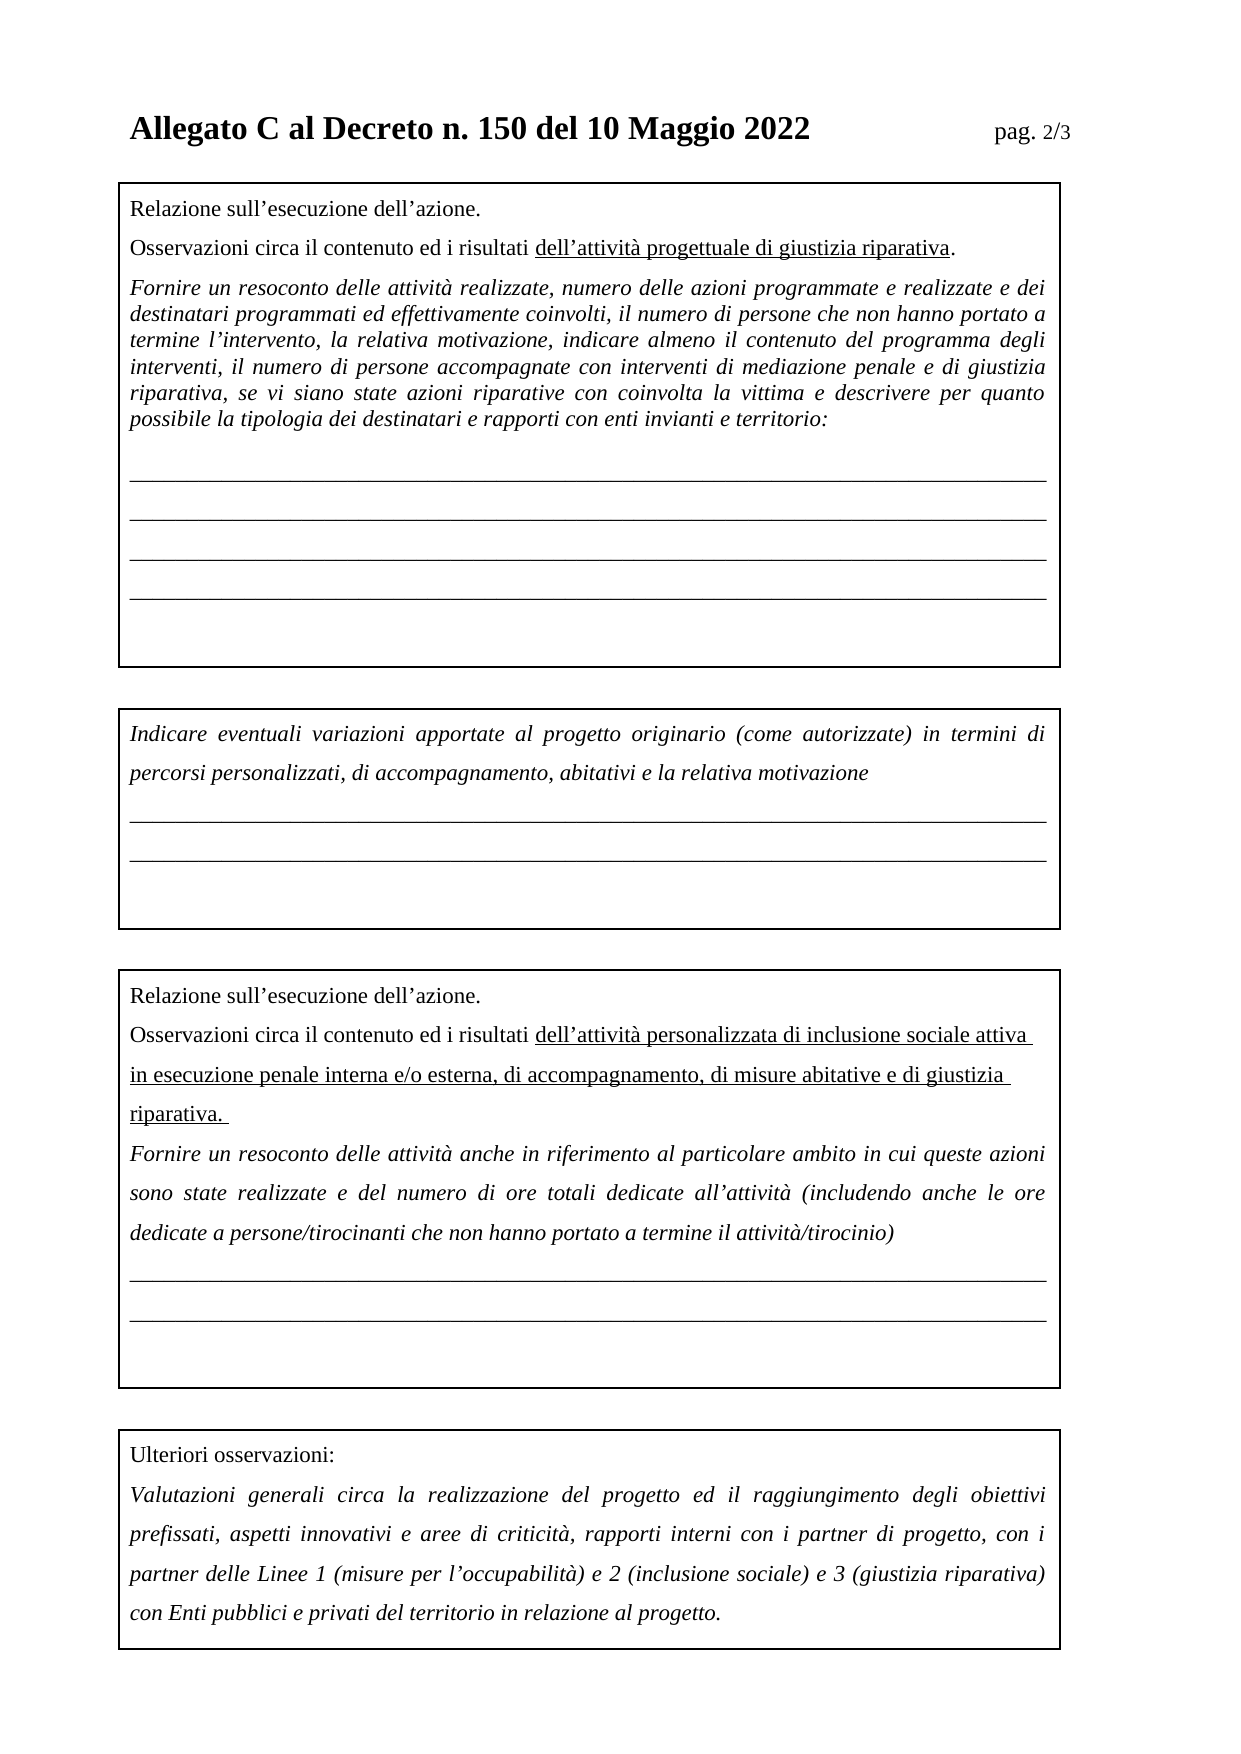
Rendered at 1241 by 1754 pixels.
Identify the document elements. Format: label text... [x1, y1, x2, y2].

table_header Relazione sull’esecuzione dell’azione. Osservazioni circa il contenuto ed i risultati dell’attività progettuale di giustizia riparativa. Fornire un resoconto delle attività realizzate, numero delle azioni programmate e realizzate e dei destinatari programmati ed effettivamente coinvolti, il numero di persone che non hanno portato a termine l’intervento, la relativa motivazione, indicare almeno il contenuto del programma degli interventi, il numero di persone accompagnate con interventi di mediazione penale e di giustizia riparativa, se vi siano state azioni riparative con coinvolta la vittima e descrivere per quanto possibile la tipologia dei destinatari e rapporti con enti invianti e territorio: ________________________________________________________________________________ ________________________________________________________________________________________________________________________________________________________________________________________________________________________________________________ [120, 184, 1059, 666]
table_header Relazione sull’esecuzione dell’azione. Osservazioni circa il contenuto ed i risultati dell’attività personalizzata di inclusione sociale attiva in esecuzione penale interna e/o esterna, di accompagnamento, di misure abitative e di giustizia riparativa. Fornire un resoconto delle attività anche in riferimento al particolare ambito in cui queste azioni sono state realizzate e del numero di ore totali dedicate all’attività (includendo anche le ore dedicate a persone/tirocinanti che non hanno portato a termine il attività/tirocinio) ________________________________________________________________________________ ________________________________________________________________________________ [120, 971, 1059, 1387]
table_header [120, 1431, 1059, 1648]
table_header Indicare eventuali variazioni apportate al progetto originario (come autorizzate) in termini di percorsi personalizzati, di accompagnamento, abitativi e la relativa motivazione ________________________________________________________________________________ ________________________________________________________________________________ [120, 710, 1059, 928]
